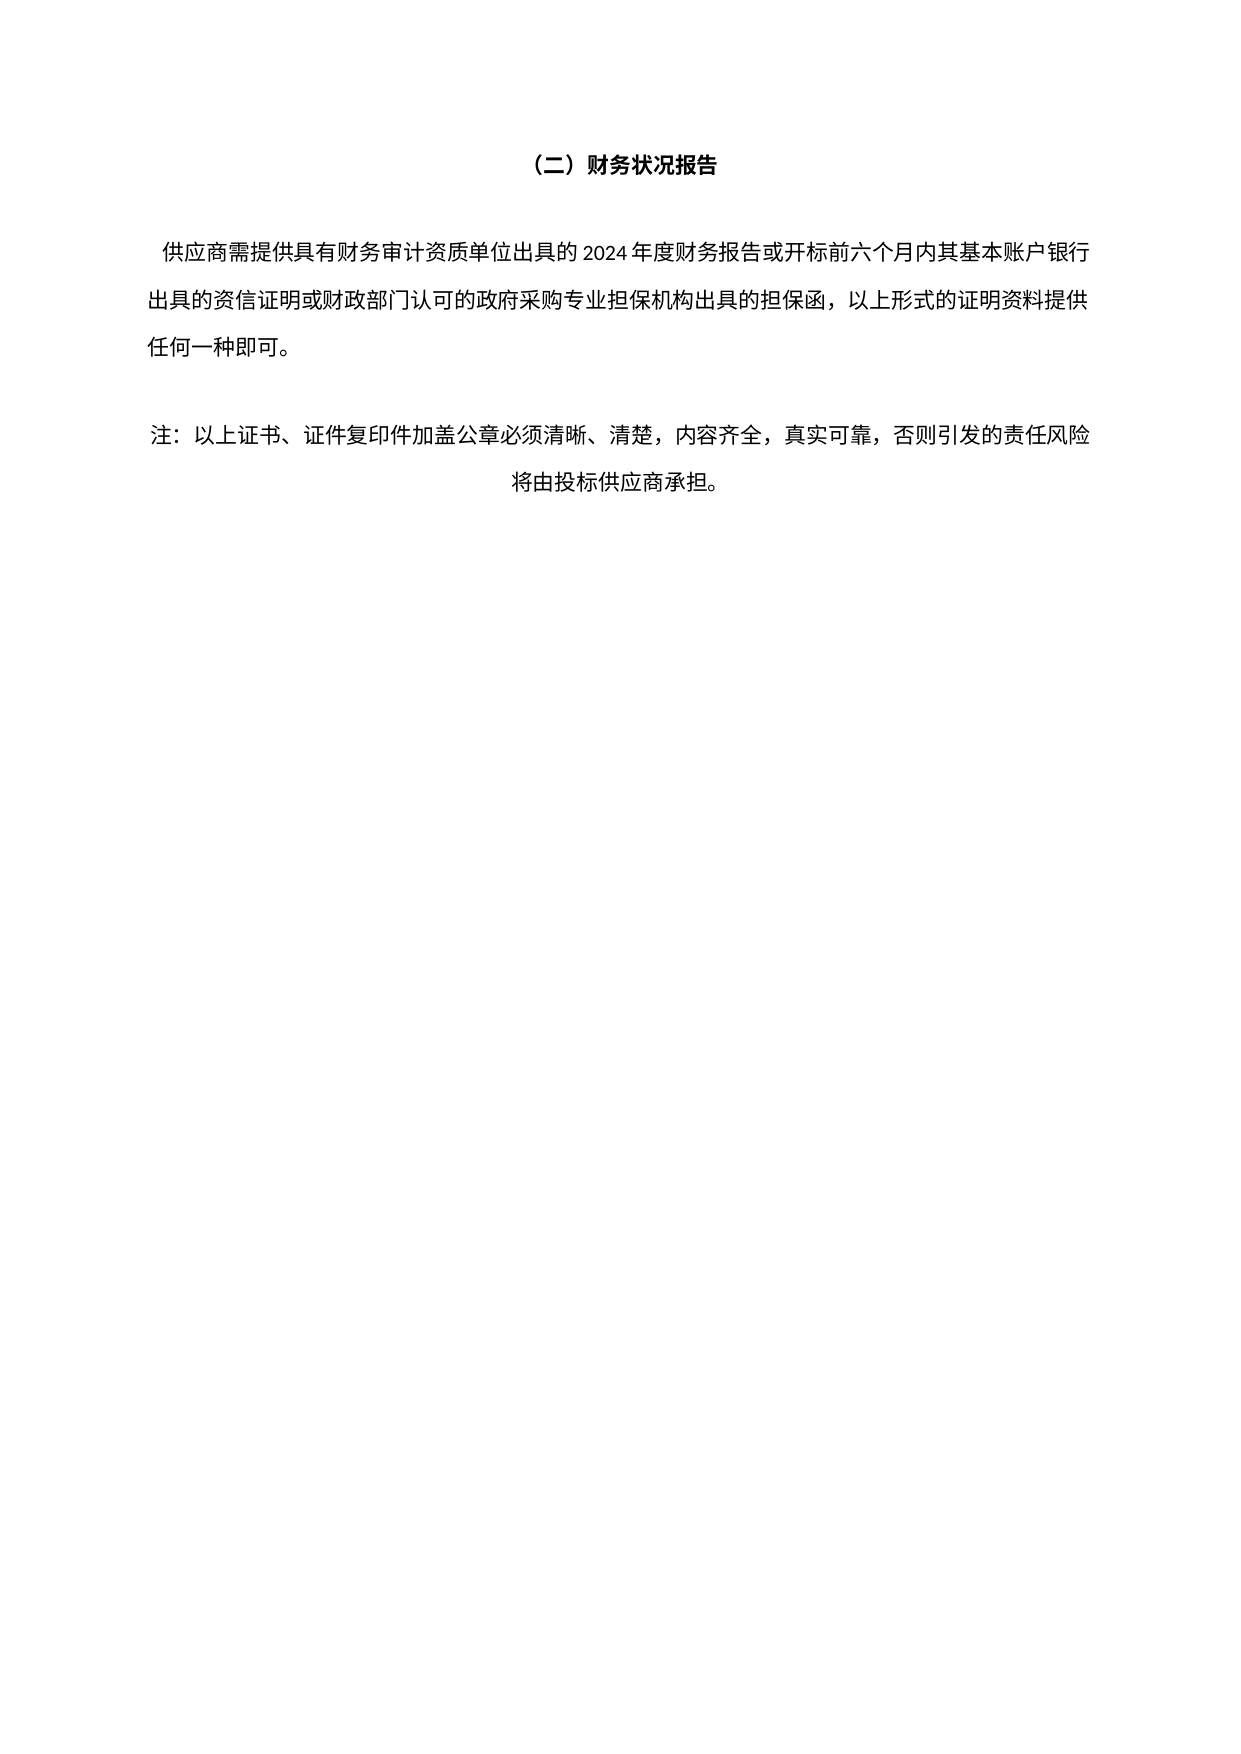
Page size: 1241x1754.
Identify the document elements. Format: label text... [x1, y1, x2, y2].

text 供应商需提供具有财务审计资质单位出具的2024年度财务报告或开标前六个月内其基本账户银行出具的资信证明或财政部门认可的政府采购专业担保机构出具的担保函，以上形式的证明资料提供任何一种即可。 [148, 235, 1093, 362]
text （二）财务状况报告 [148, 148, 1093, 179]
text 注：以上证书、证件复印件加盖公章必须清晰、清楚，内容齐全，真实可靠，否则引发的责任风险将由投标供应商承担。 [148, 418, 1093, 497]
